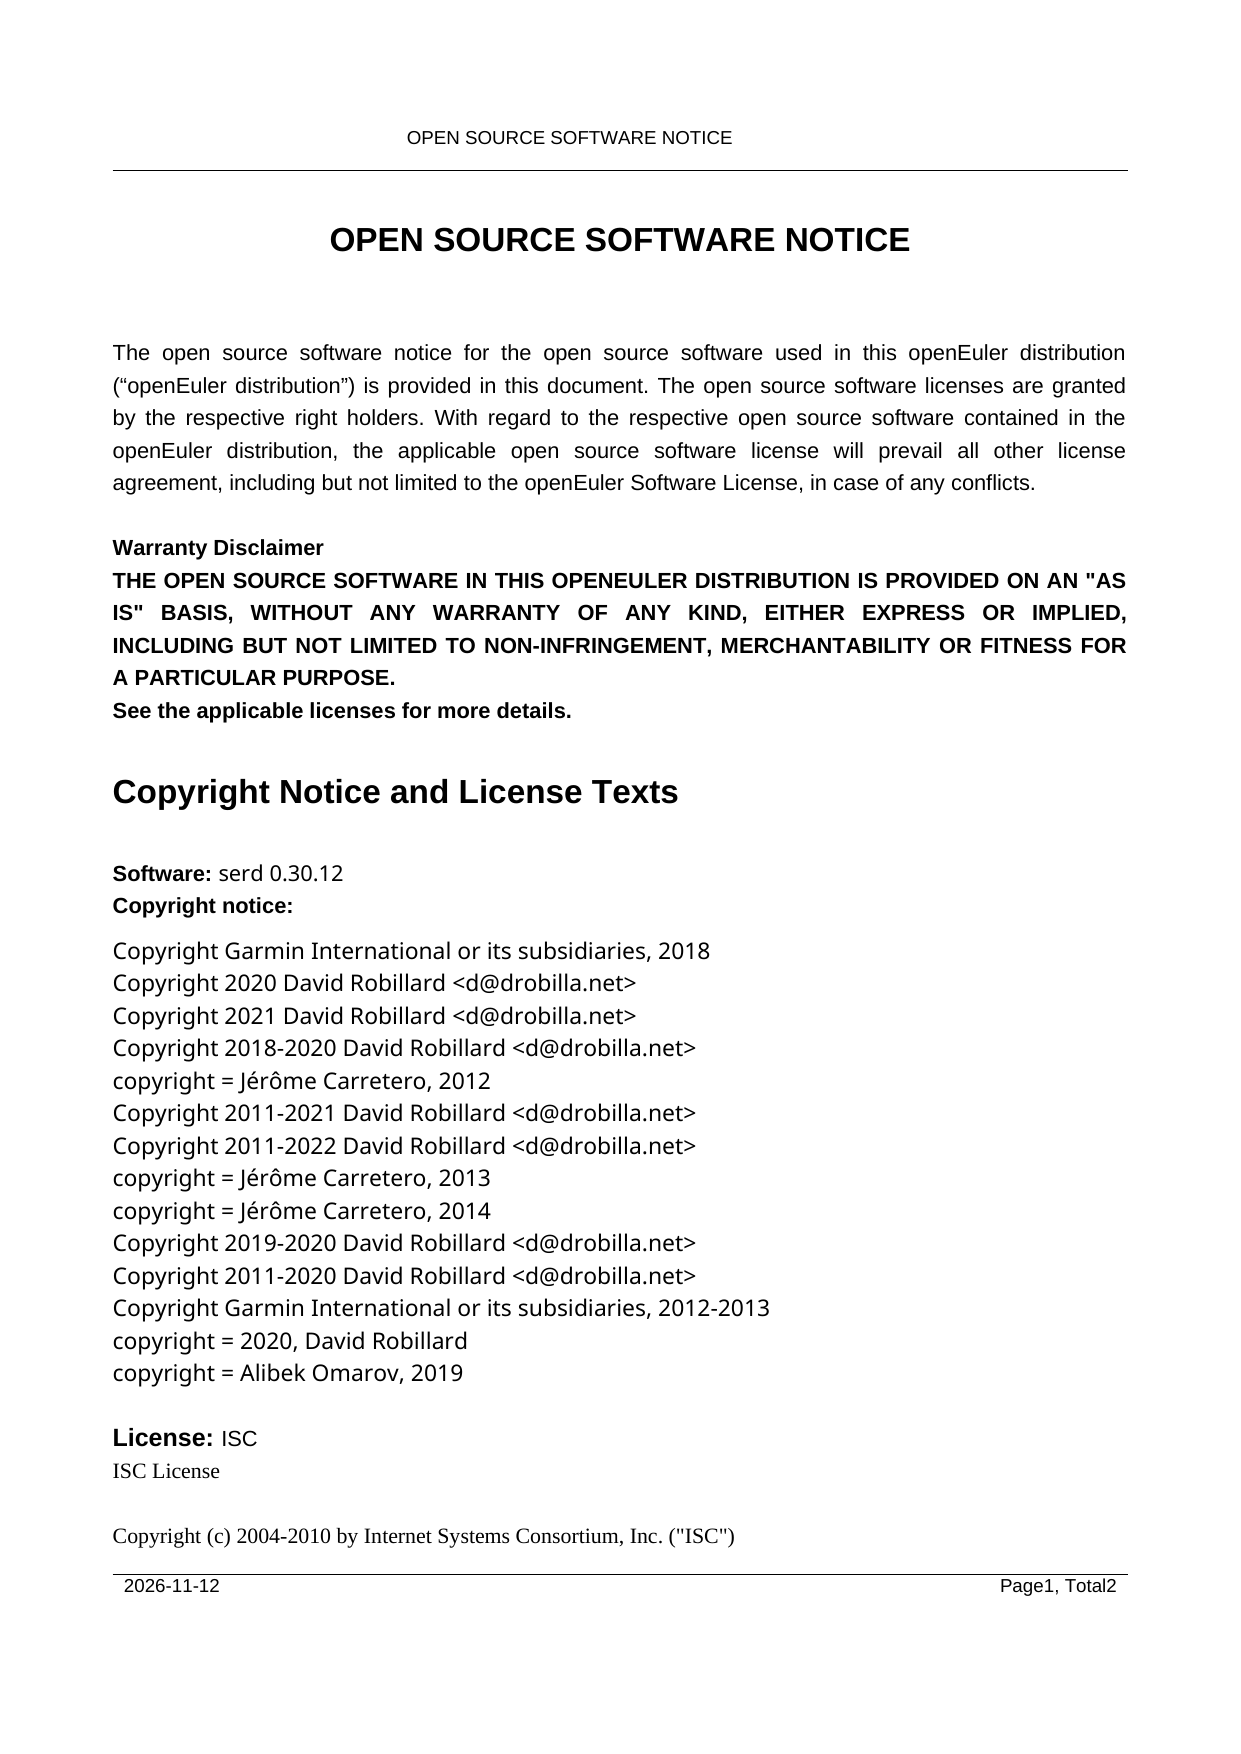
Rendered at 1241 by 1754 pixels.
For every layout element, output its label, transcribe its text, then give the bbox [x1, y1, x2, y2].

text License: ISC [112, 1421, 1128, 1454]
text THE OPEN SOURCE SOFTWARE IN THIS OPENEULER DISTRIBUTION IS PROVIDED ON AN "AS IS" BASIS, WITHOUT ANY WARRANTY OF ANY KIND, EITHER EXPRESS OR IMPLIED, INCLUDING BUT NOT LIMITED TO NON-INFRINGEMENT, MERCHANTABILITY OR FITNESS FOR A PARTICULAR PURPOSE. See the applicable licenses for more details. [112, 564, 1128, 726]
text Copyright Garmin International or its subsidiaries, 2018 Copyright 2020 David Robillard <d@drobilla.net> Copyright 2021 David Robillard <d@drobilla.net> Copyright 2018-2020 David Robillard <d@drobilla.net> copyright = Jérôme Carretero, 2012 Copyright 2011-2021 David Robillard <d@drobilla.net> Copyright 2011-2022 David Robillard <d@drobilla.net> copyright = Jérôme Carretero, 2013 copyright = Jérôme Carretero, 2014 Copyright 2019-2020 David Robillard <d@drobilla.net> Copyright 2011-2020 David Robillard <d@drobilla.net> Copyright Garmin International or its subsidiaries, 2012-2013 copyright = 2020, David Robillard copyright = Alibek Omarov, 2019 [112, 934, 1128, 1421]
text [112, 1454, 1128, 1551]
text OPEN SOURCE SOFTWARE NOTICE [112, 206, 1128, 271]
text Warranty Disclaimer [112, 531, 1128, 564]
title Software: serd 0.30.12 [112, 856, 1128, 889]
text Copyright notice: [112, 889, 1128, 921]
text The open source software notice for the open source software used in this openEuler distribution (“openEuler distribution”) is provided in this document. The open source software licenses are granted by the respective right holders. With regard to the respective open source software contained in the openEuler distribution, the applicable open source software license will prevail all other license agreement, including but not limited to the openEuler Software License, in case of any conflicts. [112, 336, 1128, 499]
text Copyright Notice and License Texts [112, 759, 1128, 824]
